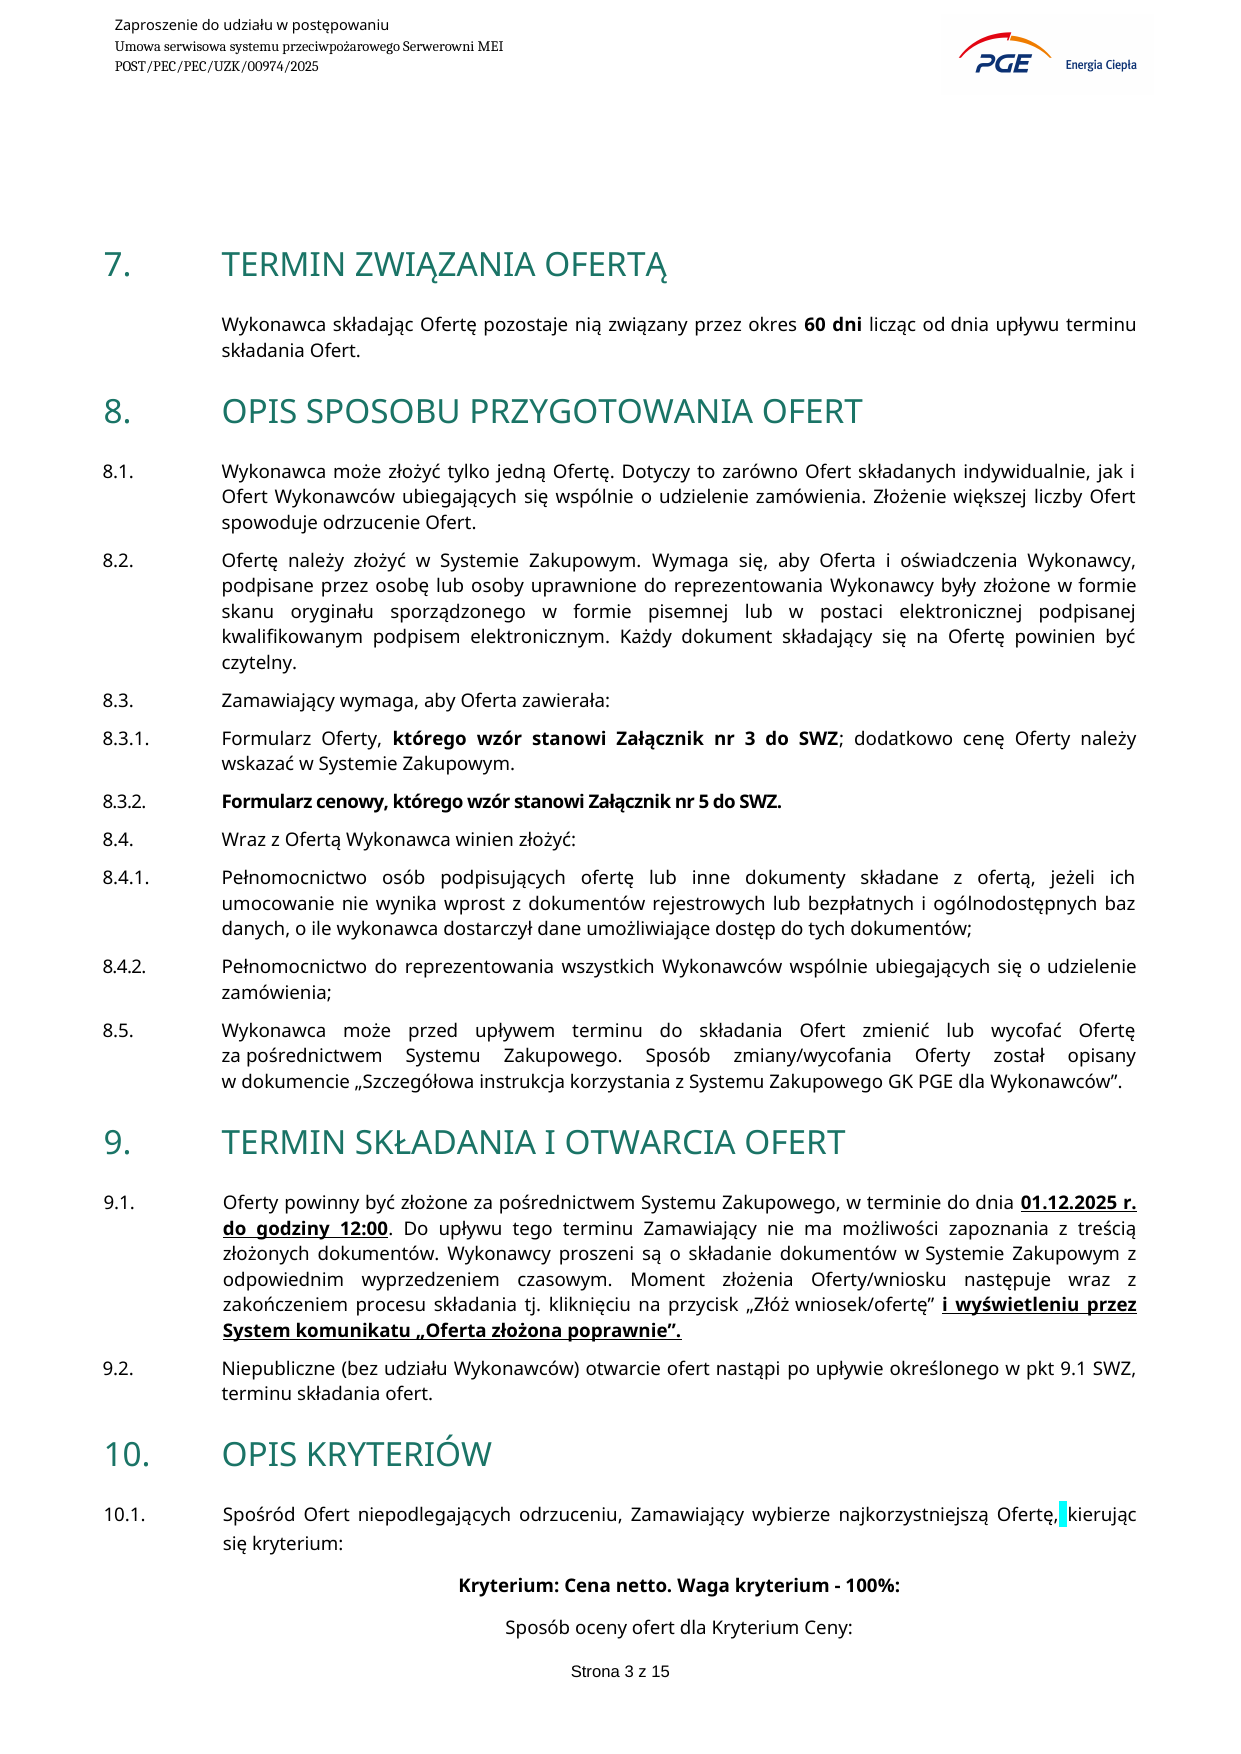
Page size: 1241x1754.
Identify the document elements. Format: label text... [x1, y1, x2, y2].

subtitle OPIS KRYTERIÓW [103, 1431, 1137, 1476]
subtitle OPIS SPOSOBU PRZYGOTOWANIA OFERT [103, 387, 1137, 433]
text Wykonawca składając Ofertę pozostaje nią związany przez okres 60 dni licząc od dnia upływu terminu składania Ofert. [221, 311, 1137, 362]
picture [941, 14, 1154, 95]
subtitle TERMIN ZWIĄZANIA OFERTĄ [103, 241, 1137, 286]
list Pełnomocnictwo do reprezentowania wszystkich Wykonawców wspólnie ubiegających się o udzielenie zamówienia; [102, 954, 1137, 1005]
list Wykonawca może przed upływem terminu do składania Ofert zmienić lub wycofać Ofertę za pośrednictwem Systemu Zakupowego. Sposób zmiany/wycofania Oferty został opisany w dokumencie „Szczegółowa instrukcja korzystania z Systemu Zakupowego GK PGE dla Wykonawców”. [102, 1017, 1137, 1094]
text Sposób oceny ofert dla Kryterium Ceny: [221, 1614, 1137, 1640]
list Oferty powinny być złożone za pośrednictwem Systemu Zakupowego, w terminie do dnia 01.12.2025 r. do godziny 12:00. Do upływu tego terminu Zamawiający nie ma możliwości zapoznania z treścią złożonych dokumentów. Wykonawcy proszeni są o składanie dokumentów w Systemie Zakupowym z odpowiednim wyprzedzeniem czasowym. Moment złożenia Oferty/wniosku następuje wraz z zakończeniem procesu składania tj. kliknięciu na przycisk „Złóż wniosek/ofertę” i wyświetleniu przez System komunikatu „Oferta złożona poprawnie”. [103, 1189, 1137, 1342]
list Ofertę należy złożyć w Systemie Zakupowym. Wymaga się, aby Oferta i oświadczenia Wykonawcy, podpisane przez osobę lub osoby uprawnione do reprezentowania Wykonawcy były złożone w formie skanu oryginału sporządzonego w formie pisemnej lub w postaci elektronicznej podpisanej kwalifikowanym podpisem elektronicznym. Każdy dokument składający się na Ofertę powinien być czytelny. [102, 547, 1137, 674]
list Formularz cenowy, którego wzór stanowi Załącznik nr 5 do SWZ. [102, 789, 1137, 814]
list Niepubliczne (bez udziału Wykonawców) otwarcie ofert nastąpi po upływie określonego w pkt 9.1 SWZ, terminu składania ofert. [102, 1355, 1137, 1406]
list Wykonawca może złożyć tylko jedną Ofertę. Dotyczy to zarówno Ofert składanych indywidualnie, jak i Ofert Wykonawców ubiegających się wspólnie o udzielenie zamówienia. Złożenie większej liczby Ofert spowoduje odrzucenie Ofert. [102, 458, 1137, 534]
list Zamawiający wymaga, aby Oferta zawierała: [102, 687, 1137, 713]
list Pełnomocnictwo osób podpisujących ofertę lub inne dokumenty składane z ofertą, jeżeli ich umocowanie nie wynika wprost z dokumentów rejestrowych lub bezpłatnych i ogólnodostępnych baz danych, o ile wykonawca dostarczył dane umożliwiające dostęp do tych dokumentów; [102, 865, 1137, 941]
list Spośród Ofert niepodlegających odrzuceniu, Zamawiający wybierze najkorzystniejszą Ofertę, kierując się kryterium: [103, 1501, 1137, 1556]
list Formularz Oferty, którego wzór stanowi Załącznik nr 3 do SWZ; dodatkowo cenę Oferty należy wskazać w Systemie Zakupowym. [102, 725, 1137, 776]
subtitle TERMIN SKŁADANIA I OTWARCIA OFERT [103, 1119, 1137, 1164]
text Kryterium: Cena netto. Waga kryterium - 100%: [221, 1572, 1137, 1598]
list Wraz z Ofertą Wykonawca winien złożyć: [102, 827, 1137, 852]
